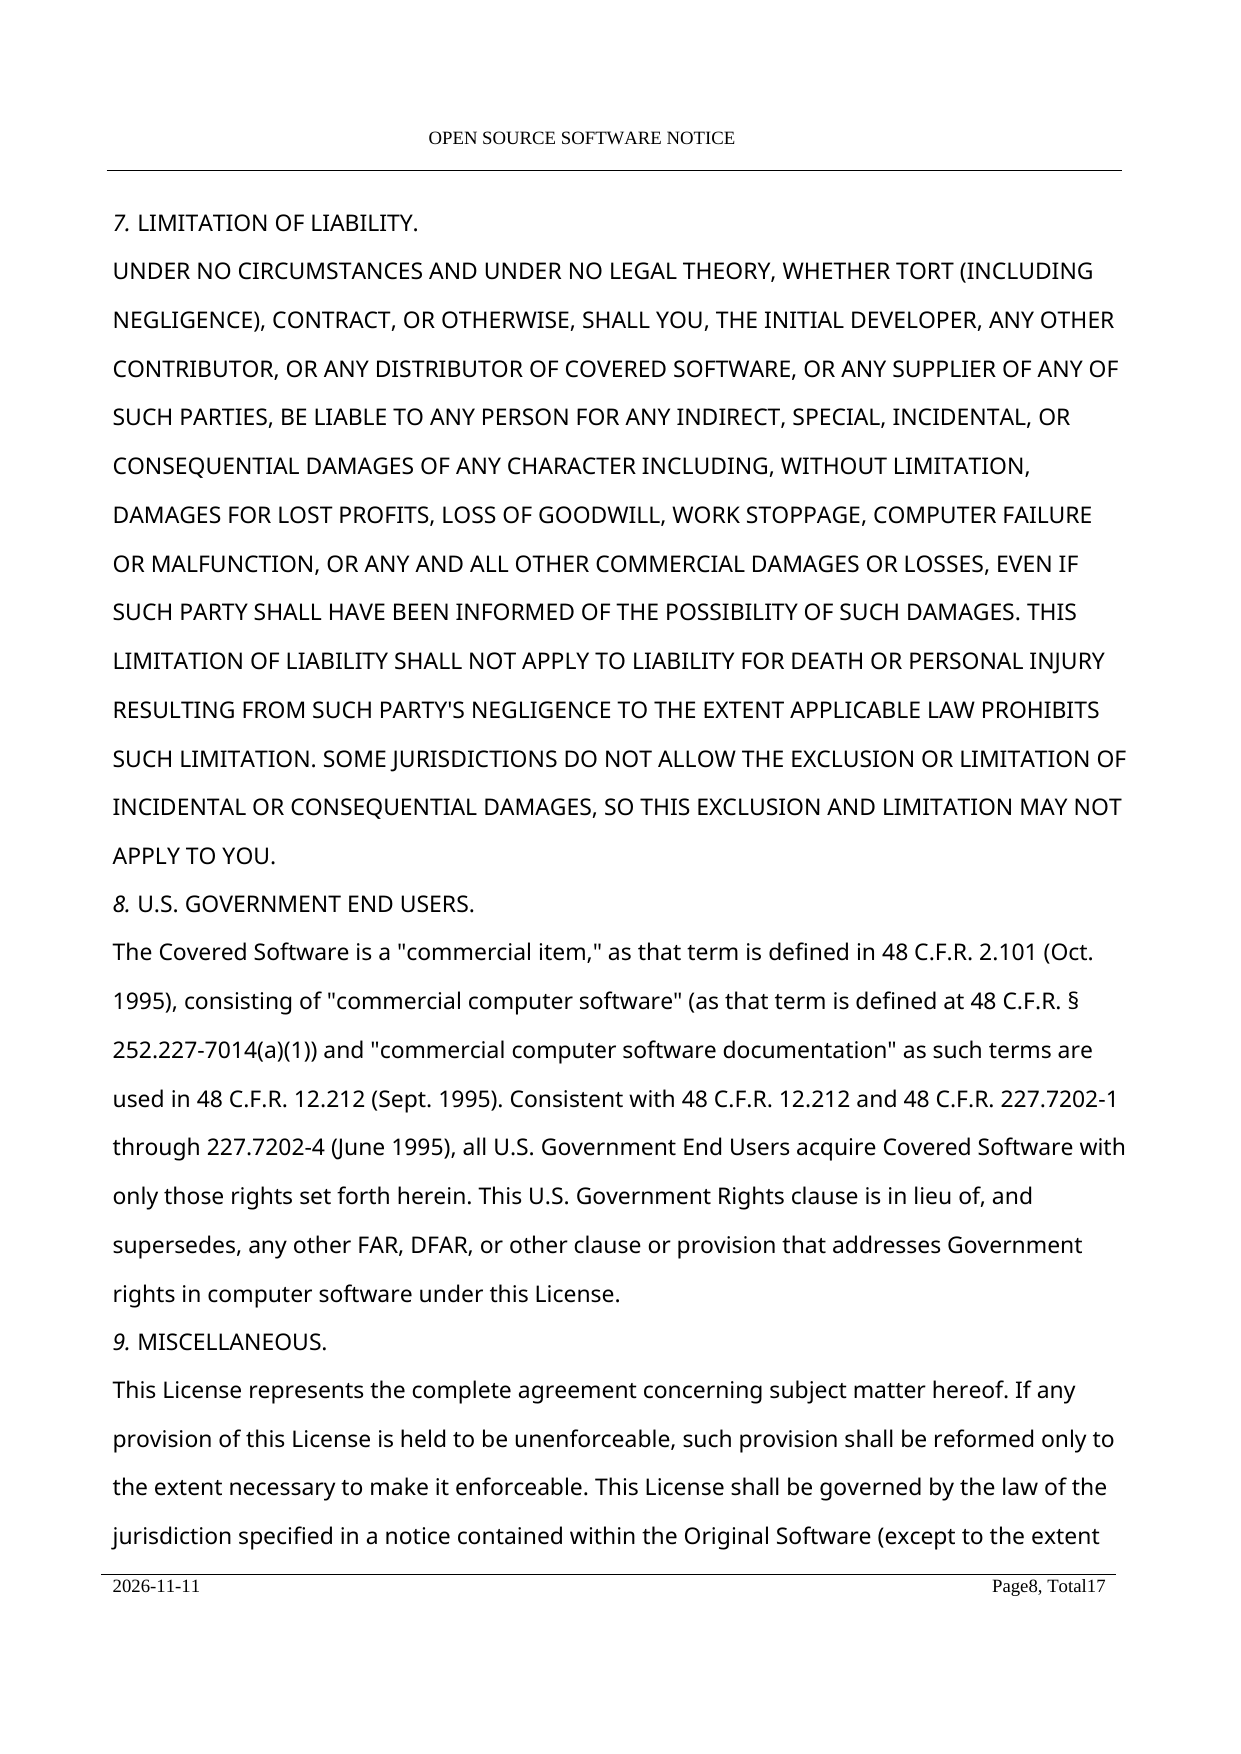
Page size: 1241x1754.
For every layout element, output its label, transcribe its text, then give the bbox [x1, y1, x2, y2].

text 7. LIMITATION OF LIABILITY. [112, 206, 1128, 239]
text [112, 1373, 1128, 1552]
text 9. MISCELLANEOUS. [112, 1325, 1128, 1358]
text UNDER NO CIRCUMSTANCES AND UNDER NO LEGAL THEORY, WHETHER TORT (INCLUDING NEGLIGENCE), CONTRACT, OR OTHERWISE, SHALL YOU, THE INITIAL DEVELOPER, ANY OTHER CONTRIBUTOR, OR ANY DISTRIBUTOR OF COVERED SOFTWARE, OR ANY SUPPLIER OF ANY OF SUCH PARTIES, BE LIABLE TO ANY PERSON FOR ANY INDIRECT, SPECIAL, INCIDENTAL, OR CONSEQUENTIAL DAMAGES OF ANY CHARACTER INCLUDING, WITHOUT LIMITATION, DAMAGES FOR LOST PROFITS, LOSS OF GOODWILL, WORK STOPPAGE, COMPUTER FAILURE OR MALFUNCTION, OR ANY AND ALL OTHER COMMERCIAL DAMAGES OR LOSSES, EVEN IF SUCH PARTY SHALL HAVE BEEN INFORMED OF THE POSSIBILITY OF SUCH DAMAGES. THIS LIMITATION OF LIABILITY SHALL NOT APPLY TO LIABILITY FOR DEATH OR PERSONAL INJURY RESULTING FROM SUCH PARTY'S NEGLIGENCE TO THE EXTENT APPLICABLE LAW PROHIBITS SUCH LIMITATION. SOME JURISDICTIONS DO NOT ALLOW THE EXCLUSION OR LIMITATION OF INCIDENTAL OR CONSEQUENTIAL DAMAGES, SO THIS EXCLUSION AND LIMITATION MAY NOT APPLY TO YOU. [112, 254, 1128, 872]
text 8. U.S. GOVERNMENT END USERS. [112, 888, 1128, 920]
text The Covered Software is a "commercial item," as that term is defined in 48 C.F.R. 2.101 (Oct. 1995), consisting of "commercial computer software" (as that term is defined at 48 C.F.R. § 252.227-7014(a)(1)) and "commercial computer software documentation" as such terms are used in 48 C.F.R. 12.212 (Sept. 1995). Consistent with 48 C.F.R. 12.212 and 48 C.F.R. 227.7202-1 through 227.7202-4 (June 1995), all U.S. Government End Users acquire Covered Software with only those rights set forth herein. This U.S. Government Rights clause is in lieu of, and supersedes, any other FAR, DFAR, or other clause or provision that addresses Government rights in computer software under this License. [112, 936, 1128, 1309]
